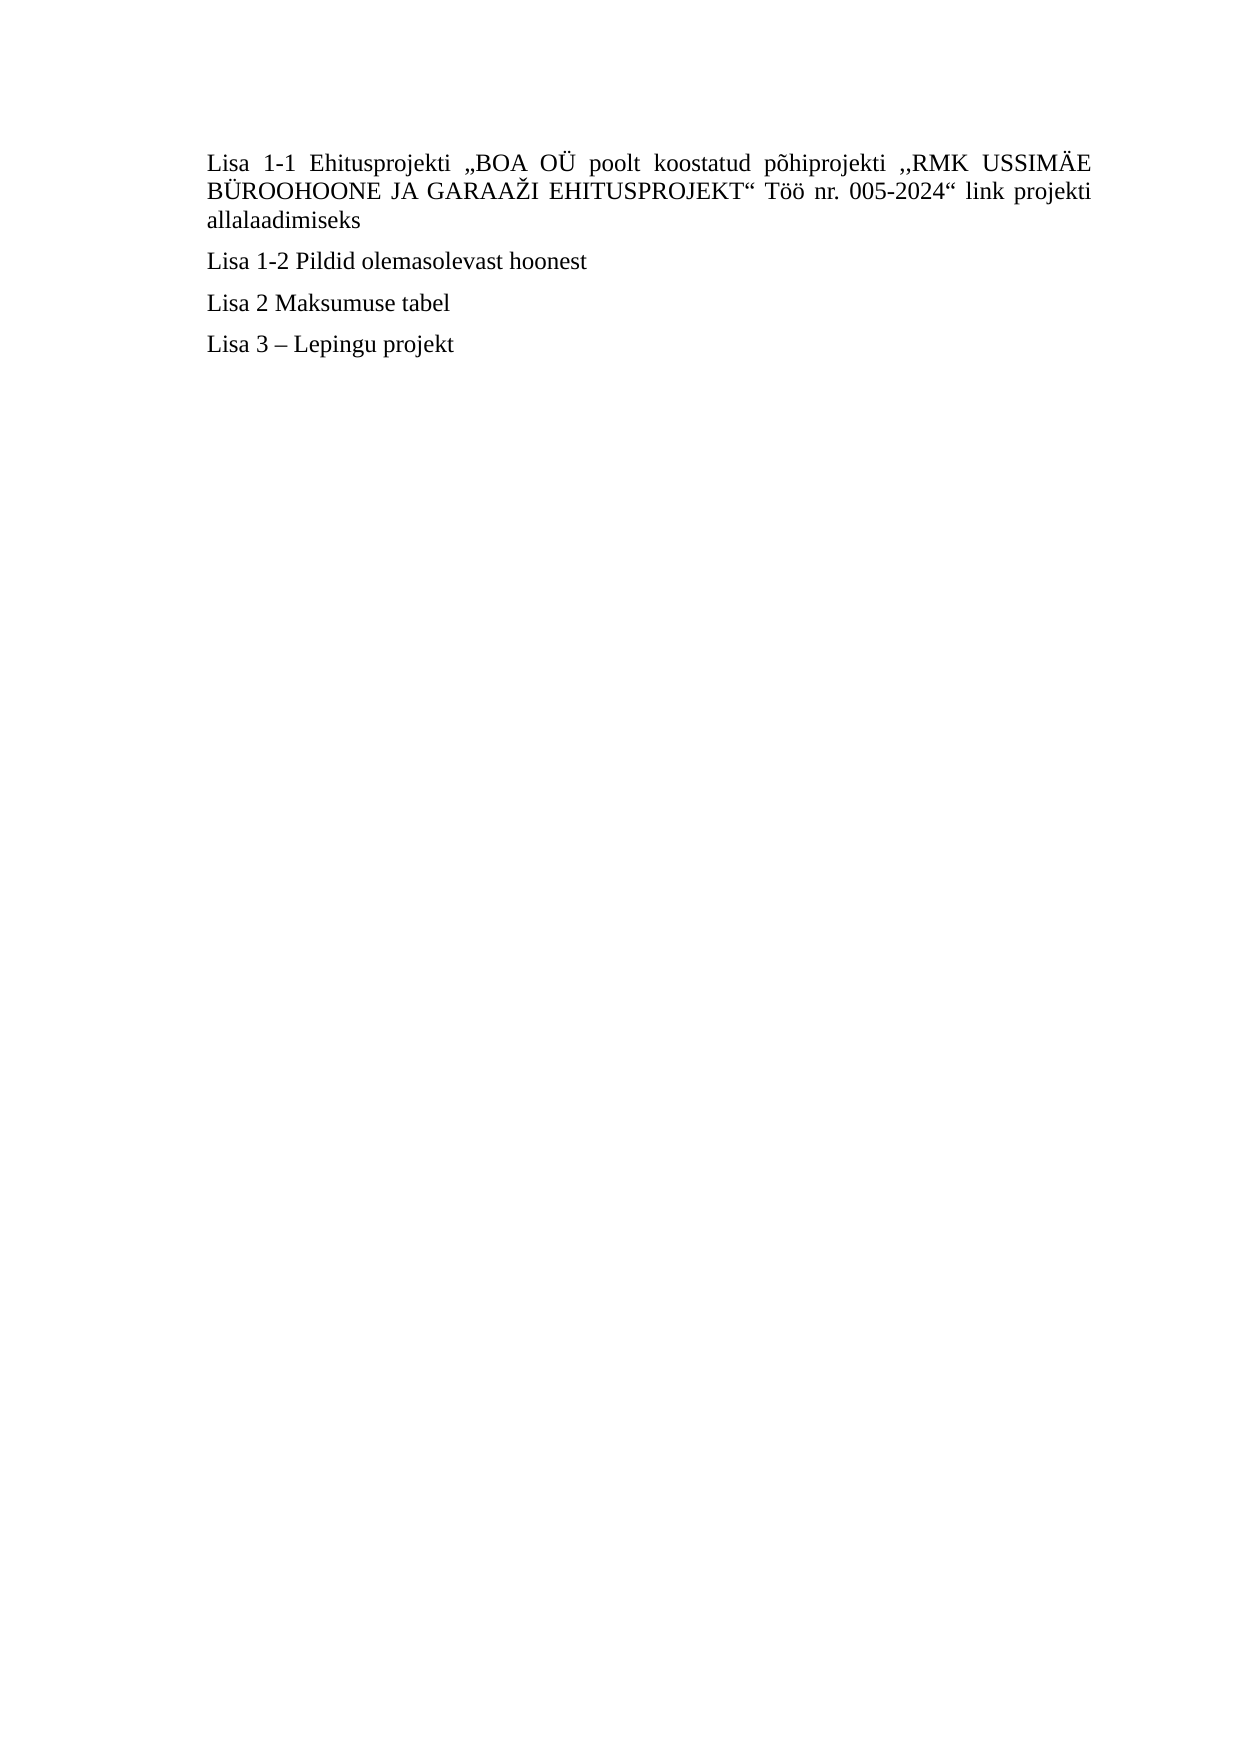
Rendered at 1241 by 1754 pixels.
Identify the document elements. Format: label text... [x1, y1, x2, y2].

text Lisa 3 – Lepingu projekt [207, 329, 1093, 358]
text Lisa 1-2 Pildid olemasolevast hoonest [207, 246, 1093, 275]
text Lisa 1-1 Ehitusprojekti „BOA OÜ poolt koostatud põhiprojekti ,,RMK USSIMÄE BÜROOHOONE JA GARAAŽI EHITUSPROJEKT“ Töö nr. 005-2024“ link projekti allalaadimiseks [207, 148, 1093, 234]
text Lisa 2 Maksumuse tabel [207, 288, 1093, 316]
